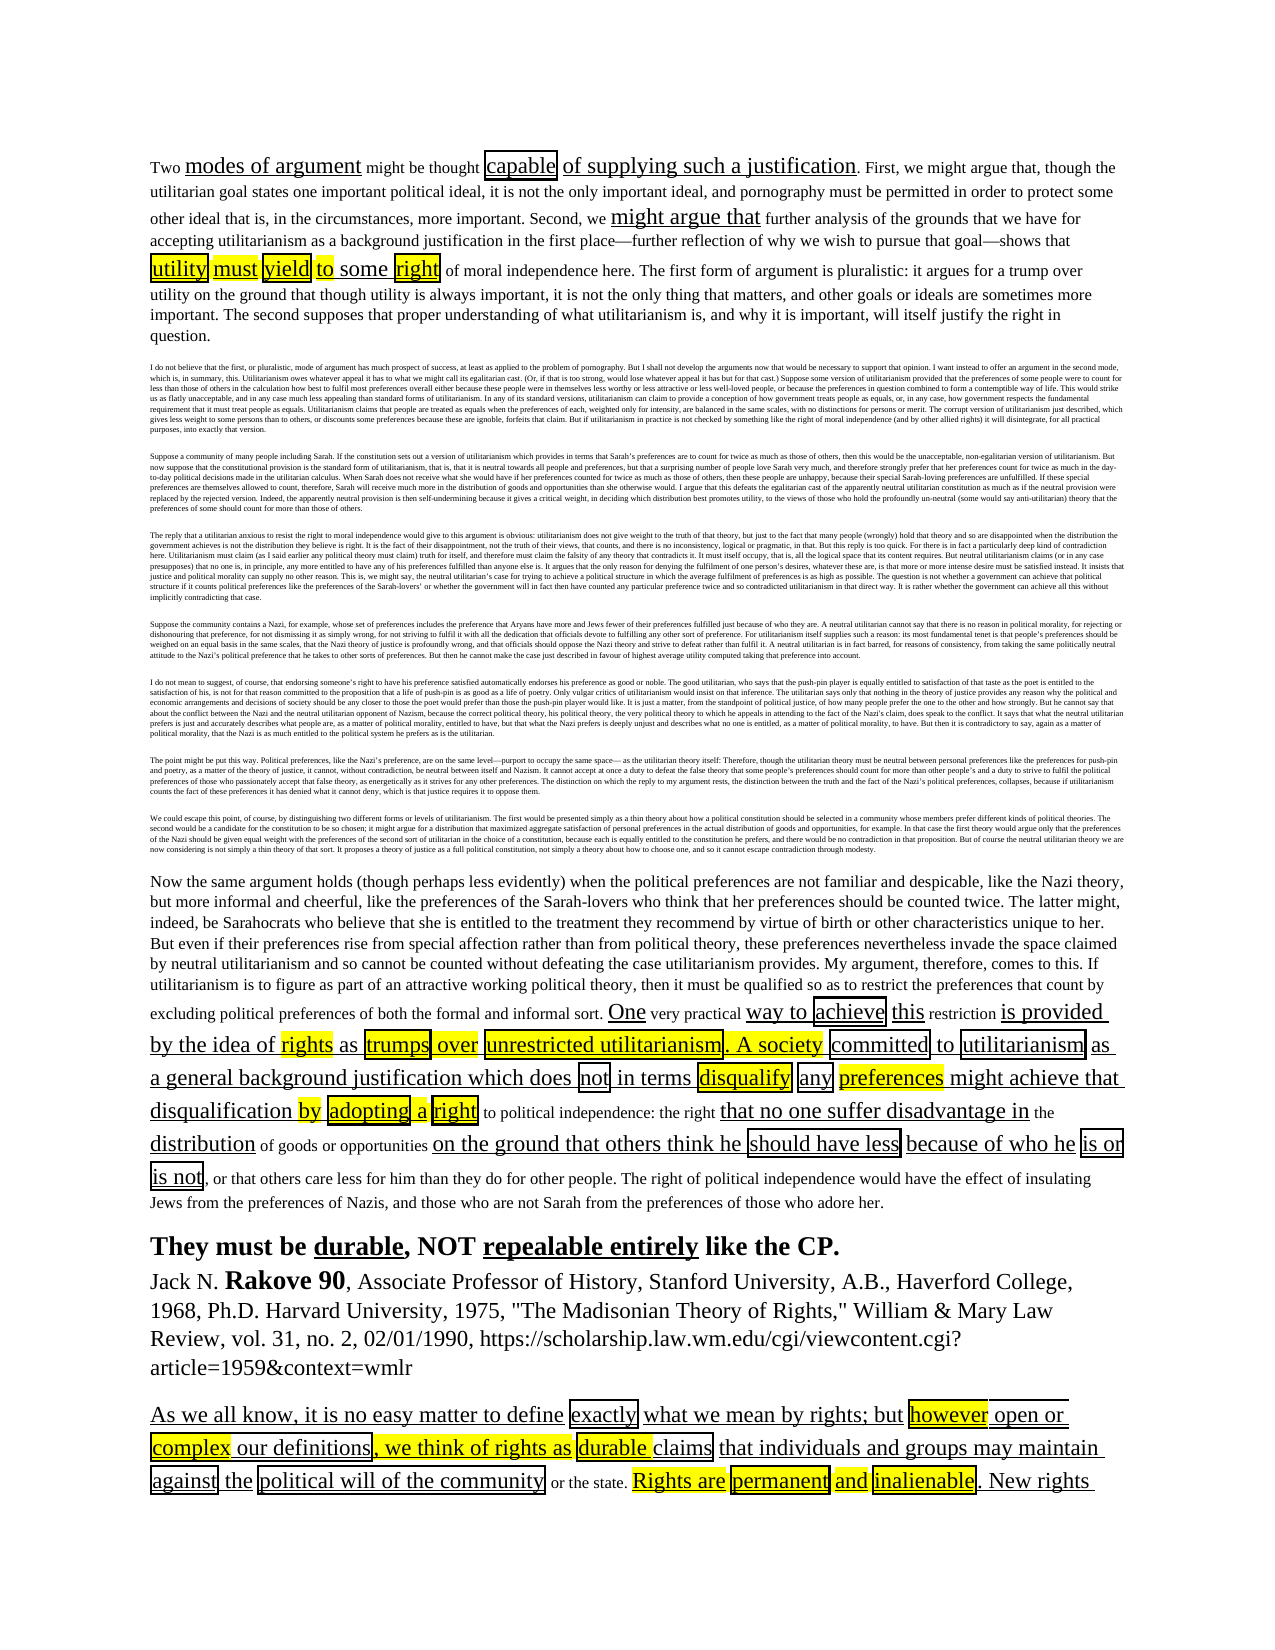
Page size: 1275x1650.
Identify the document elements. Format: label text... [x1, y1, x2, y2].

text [150, 1399, 1125, 1495]
text Jack N. Rakove 90, Associate Professor of History, Stanford University, A.B., Haverford College, 1968, Ph.D. Harvard University, 1975, "The Madisonian Theory of Rights," William & Mary Law Review, vol. 31, no. 2, 02/01/1990, https://scholarship.law.wm.edu/cgi/viewcontent.cgi?article=1959&context=wmlr [150, 1264, 1125, 1380]
subtitle They must be durable, NOT repealable entirely like the CP. [150, 1230, 1125, 1261]
text Now the same argument holds (though perhaps less evidently) when the political preferences are not familiar and despicable, like the Nazi theory, but more informal and cheerful, like the preferences of the Sarah-lovers who think that her preferences should be counted twice. The latter might, indeed, be Sarahocrats who believe that she is entitled to the treatment they recommend by virtue of birth or other characteristics unique to her. But even if their preferences rise from special affection rather than from political theory, these preferences nevertheless invade the space claimed by neutral utilitarianism and so cannot be counted without defeating the case utilitarianism provides. My argument, therefore, comes to this. If utilitarianism is to figure as part of an attractive working political theory, then it must be qualified so as to restrict the preferences that count by excluding political preferences of both the formal and informal sort. One very practical way to achieve this restriction is provided by the idea of rights as trumps over unrestricted utilitarianism. A society committed to utilitarianism as a general background justification which does not in terms disqualify any preferences might achieve that disqualification by adopting a right to political independence: the right that no one suffer disadvantage in the distribution of goods or opportunities on the ground that others think he should have less because of who he is or is not, or that others care less for him than they do for other people. The right of political independence would have the effect of insulating Jews from the preferences of Nazis, and those who are not Sarah from the preferences of those who adore her. [150, 872, 1125, 1212]
text Two modes of argument might be thought capable of supplying such a justification. First, we might argue that, though the utilitarian goal states one important political ideal, it is not the only important ideal, and pornography must be permitted in order to protect some other ideal that is, in the circumstances, more important. Second, we might argue that further analysis of the grounds that we have for accepting utilitarianism as a background justification in the first place—further reflection of why we wish to pursue that goal—shows that utility must yield to some right of moral independence here. The first form of argument is pluralistic: it argues for a trump over utility on the ground that though utility is always important, it is not the only thing that matters, and other goals or ideals are sometimes more important. The second supposes that proper understanding of what utilitarianism is, and why it is important, will itself justify the right in question. [150, 150, 1125, 345]
